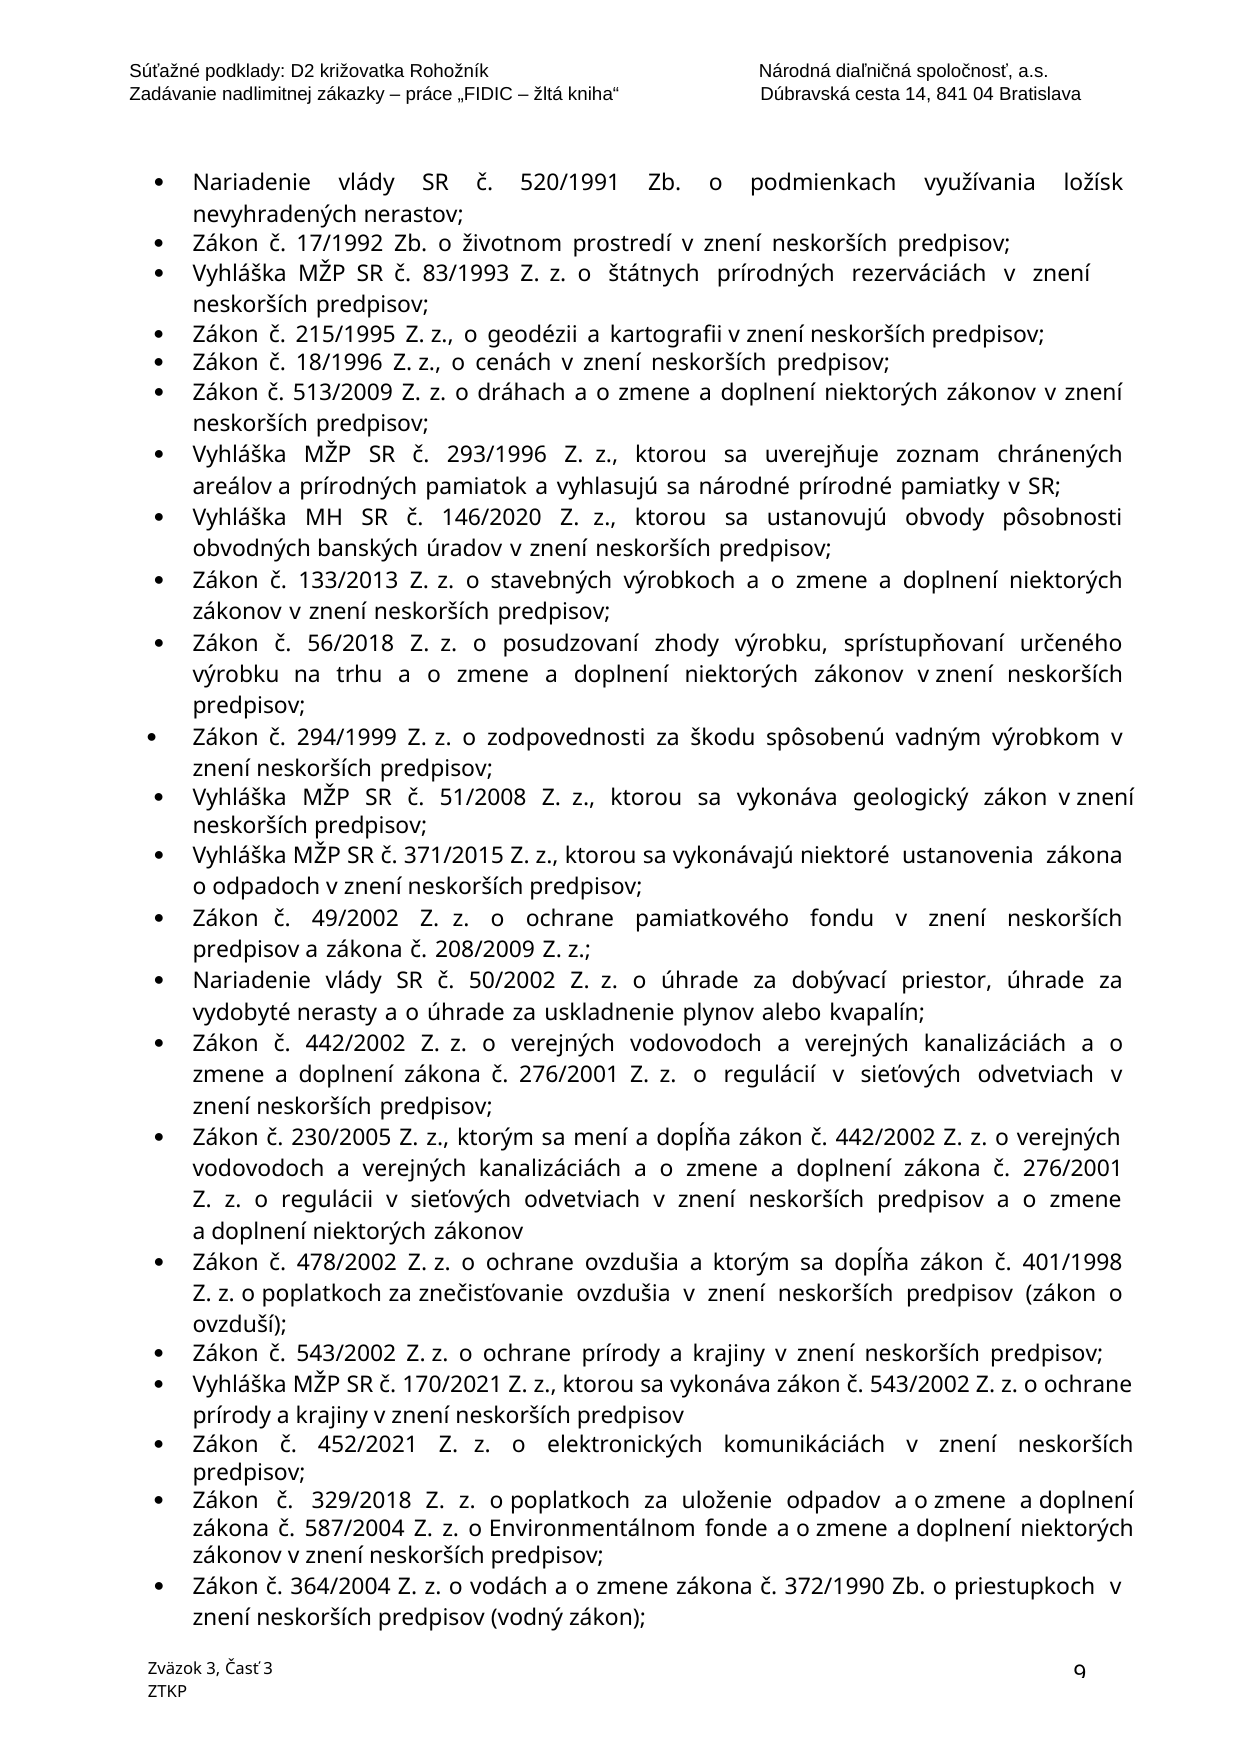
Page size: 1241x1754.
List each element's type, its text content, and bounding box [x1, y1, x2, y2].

list Zákon č. 513/2009 Z. z. o dráhach a o zmene a doplnení niektorých zákonov v znení neskorších predpisov; [155, 376, 1123, 438]
list Zákon č. 18/1996 Z. z., o cenách v znení neskorších predpisov; [154, 348, 1134, 376]
list Zákon č. 329/2018 Z. z. o poplatkoch za uloženie odpadov a o zmene a doplnení zákona č. 587/2004 Z. z. o Environmentálnom fonde a o zmene a doplnení niektorých zákonov v znení neskorších predpisov; [154, 1486, 1134, 1569]
list Zákon č. 543/2002 Z. z. o ochrane prírody a krajiny v znení neskorších predpisov; [154, 1340, 1134, 1367]
list Vyhláška MŽP SR č. 293/1996 Z. z., ktorou sa uverejňuje zoznam chránených areálov a prírodných pamiatok a vyhlasujú sa národné prírodné pamiatky v SR; [155, 438, 1123, 501]
list Zákon č. 230/2005 Z. z., ktorým sa mení a dopĺňa zákon č. 442/2002 Z. z. o verejných vodovodoch a verejných kanalizáciách a o zmene a doplnení zákona č. 276/2001 Z. z. o regulácii v sieťových odvetviach v znení neskorších predpisov a o zmene a doplnení niektorých zákonov [155, 1121, 1123, 1246]
list Zákon č. 56/2018 Z. z. o posudzovaní zhody výrobku, sprístupňovaní určeného výrobku na trhu a o zmene a doplnení niektorých zákonov v znení neskorších predpisov; [155, 626, 1123, 720]
list Vyhláška MŽP SR č. 371/2015 Z. z., ktorou sa vykonávajú niektoré ustanovenia zákona o odpadoch v znení neskorších predpisov; [155, 839, 1123, 902]
list Vyhláška MH SR č. 146/2020 Z. z., ktorou sa ustanovujú obvody pôsobnosti obvodných banských úradov v znení neskorších predpisov; [155, 501, 1123, 563]
list Nariadenie vlády SR č. 520/1991 Zb. o podmienkach využívania ložísk nevyhradených nerastov; [155, 166, 1123, 229]
list Zákon č. 478/2002 Z. z. o ochrane ovzdušia a ktorým sa dopĺňa zákon č. 401/1998 Z. z. o poplatkoch za znečisťovanie ovzdušia v znení neskorších predpisov (zákon o ovzduší); [155, 1246, 1123, 1340]
list Zákon č. 442/2002 Z. z. o verejných vodovodoch a verejných kanalizáciách a o zmene a doplnení zákona č. 276/2001 Z. z. o regulácií v sieťových odvetviach v znení neskorších predpisov; [155, 1027, 1123, 1121]
list Zákon č. 294/1999 Z. z. o zodpovednosti za škodu spôsobenú vadným výrobkom v znení neskorších predpisov; [148, 721, 1123, 783]
list Vyhláška MŽP SR č. 51/2008 Z. z., ktorou sa vykonáva geologický zákon v znení neskorších predpisov; [154, 783, 1134, 839]
list Zákon č. 215/1995 Z. z., o geodézii a kartografii v znení neskorších predpisov; [154, 320, 1134, 348]
list Nariadenie vlády SR č. 50/2002 Z. z. o úhrade za dobývací priestor, úhrade za vydobyté nerasty a o úhrade za uskladnenie plynov alebo kvapalín; [155, 964, 1123, 1027]
list Zákon č. 364/2004 Z. z. o vodách a o zmene zákona č. 372/1990 Zb. o priestupkoch v znení neskorších predpisov (vodný zákon); [155, 1569, 1123, 1632]
list Zákon č. 133/2013 Z. z. o stavebných výrobkoch a o zmene a doplnení niektorých zákonov v znení neskorších predpisov; [155, 564, 1123, 626]
list Vyhláška MŽP SR č. 83/1993 Z. z. o štátnych prírodných rezerváciách v znení neskorších predpisov; [155, 257, 1123, 319]
list Vyhláška MŽP SR č. 170/2021 Z. z., ktorou sa vykonáva zákon č. 543/2002 Z. z. o ochrane prírody a krajiny v znení neskorších predpisov [154, 1367, 1134, 1430]
list Zákon č. 452/2021 Z. z. o elektronických komunikáciách v znení neskorších predpisov; [154, 1430, 1134, 1486]
list Zákon č. 17/1992 Zb. o životnom prostredí v znení neskorších predpisov; [154, 229, 1134, 257]
list Zákon č. 49/2002 Z. z. o ochrane pamiatkového fondu v znení neskorších predpisov a zákona č. 208/2009 Z. z.; [155, 902, 1123, 964]
